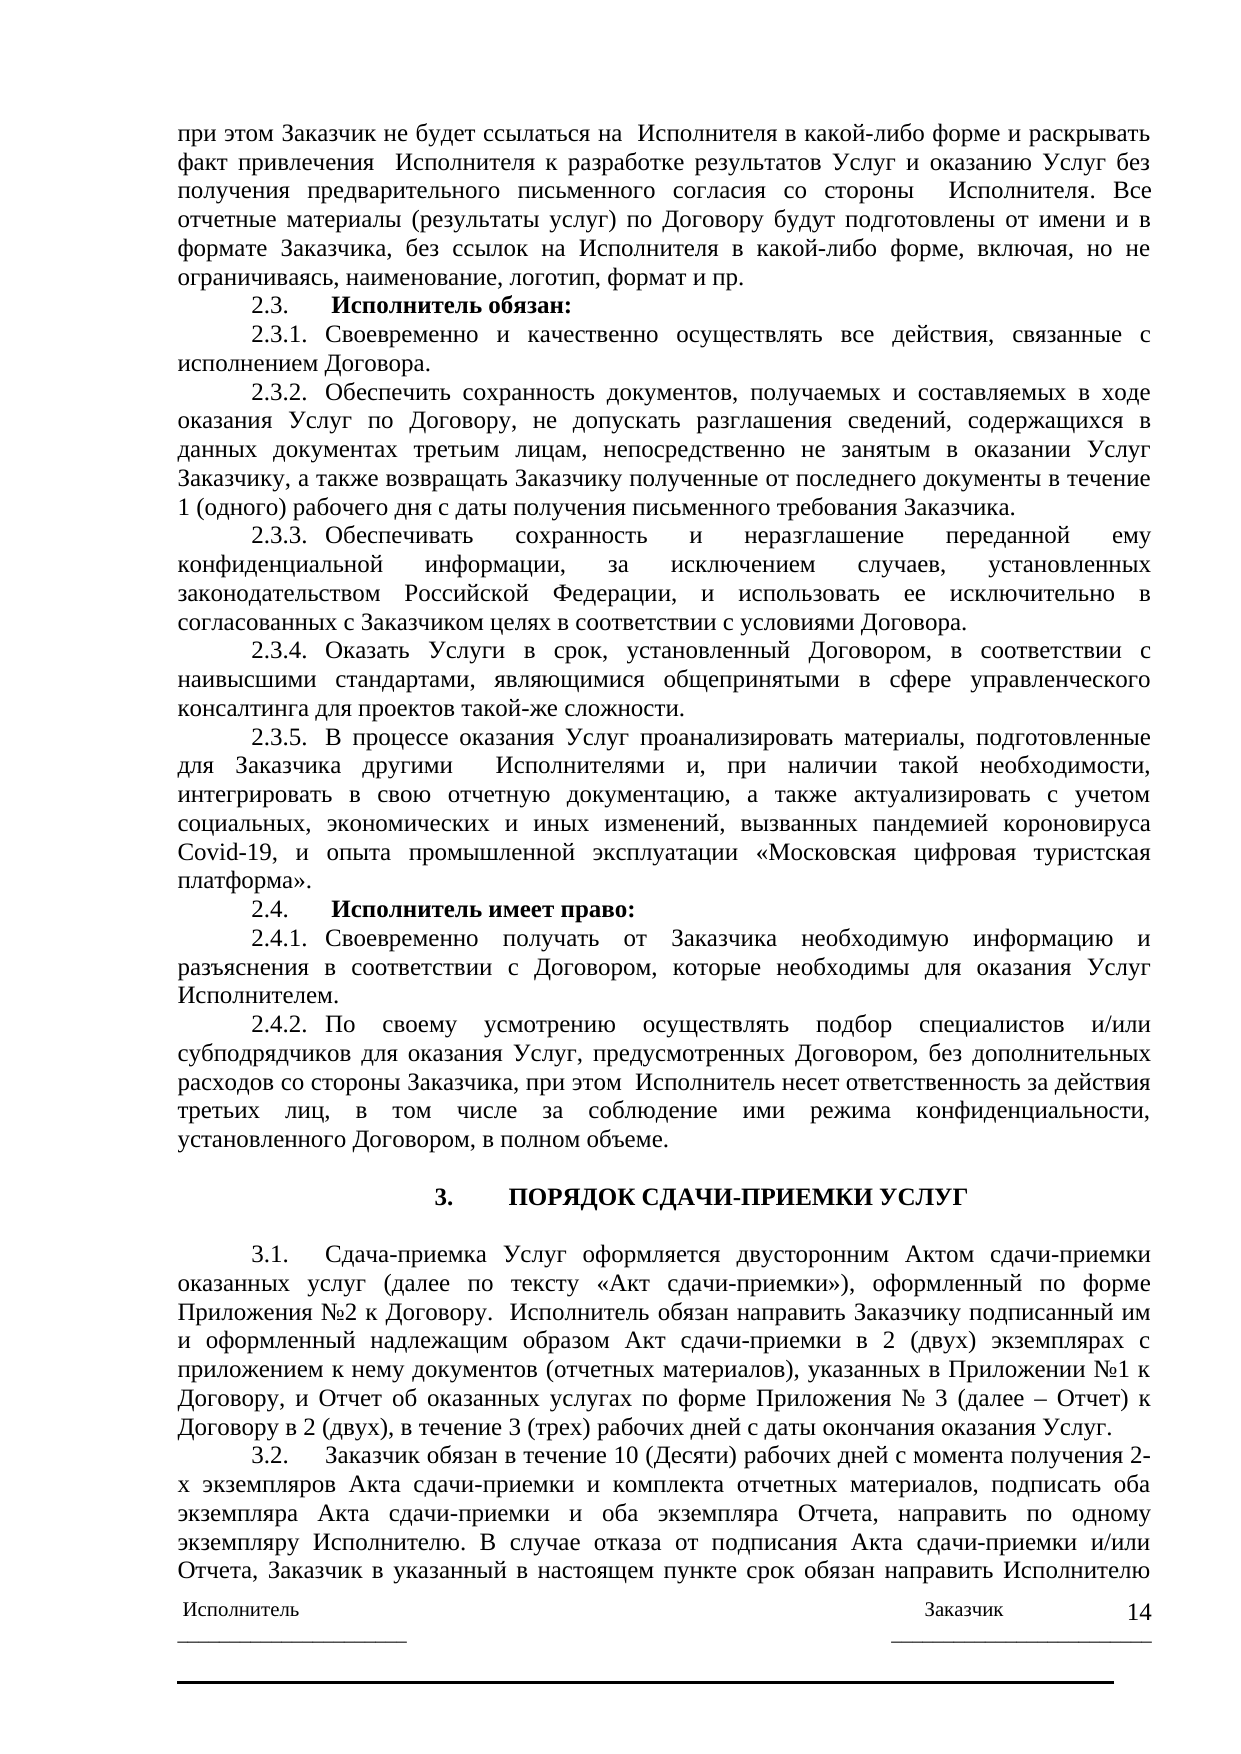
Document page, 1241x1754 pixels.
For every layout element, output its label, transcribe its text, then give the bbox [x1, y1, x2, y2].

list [177, 118, 1152, 291]
list По своему усмотрению осуществлять подбор специалистов и/или субподрядчиков для оказания Услуг, предусмотренных Договором, без дополнительных расходов со стороны Заказчика, при этом Исполнитель несет ответственность за действия третьих лиц, в том числе за соблюдение ими режима конфиденциальности, установленного Договором, в полном объеме. [177, 1009, 1152, 1153]
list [177, 1441, 1152, 1584]
list Порядок сдачи-приемки услуг [177, 1182, 1152, 1211]
list Исполнитель обязан: [177, 291, 1152, 319]
list В процессе оказания Услуг проанализировать материалы, подготовленные для Заказчика другими Исполнителями и, при наличии такой необходимости, интегрировать в свою отчетную документацию, а также актуализировать с учетом социальных, экономических и иных изменений, вызванных пандемией короновируса Covid-19, и опыта промышленной эксплуатации «Московская цифровая туристская платформа». [177, 722, 1152, 894]
list Своевременно и качественно осуществлять все действия, связанные с исполнением Договора. [177, 319, 1152, 377]
list Оказать Услуги в срок, установленный Договором, в соответствии с наивысшими стандартами, являющимися общепринятыми в сфере управленческого консалтинга для проектов такой-же сложности. [177, 636, 1152, 722]
list Сдача-приемка Услуг оформляется двусторонним Актом сдачи-приемки оказанных услуг (далее по тексту «Акт сдачи-приемки»), оформленный по форме Приложения №2 к Договору. Исполнитель обязан направить Заказчику подписанный им и оформленный надлежащим образом Акт сдачи-приемки в 2 (двух) экземплярах с приложением к нему документов (отчетных материалов), указанных в Приложении №1 к Договору, и Отчет об оказанных услугах по форме Приложения № 3 (далее – Отчет) к Договору в 2 (двух), в течение 3 (трех) рабочих дней с даты окончания оказания Услуг. [177, 1239, 1152, 1441]
list Обеспечивать сохранность и неразглашение переданной ему конфиденциальной информации, за исключением случаев, установленных законодательством Российской Федерации, и использовать ее исключительно в согласованных с Заказчиком целях в соответствии с условиями Договора. [177, 521, 1152, 636]
list Своевременно получать от Заказчика необходимую информацию и разъяснения в соответствии с Договором, которые необходимы для оказания Услуг Исполнителем. [177, 923, 1152, 1009]
list Обеспечить сохранность документов, получаемых и составляемых в ходе оказания Услуг по Договору, не допускать разглашения сведений, содержащихся в данных документах третьим лицам, непосредственно не занятым в оказании Услуг Заказчику, а также возвращать Заказчику полученные от последнего документы в течение 1 (одного) рабочего дня с даты получения письменного требования Заказчика. [177, 377, 1152, 521]
list Исполнитель имеет право: [177, 894, 1152, 923]
